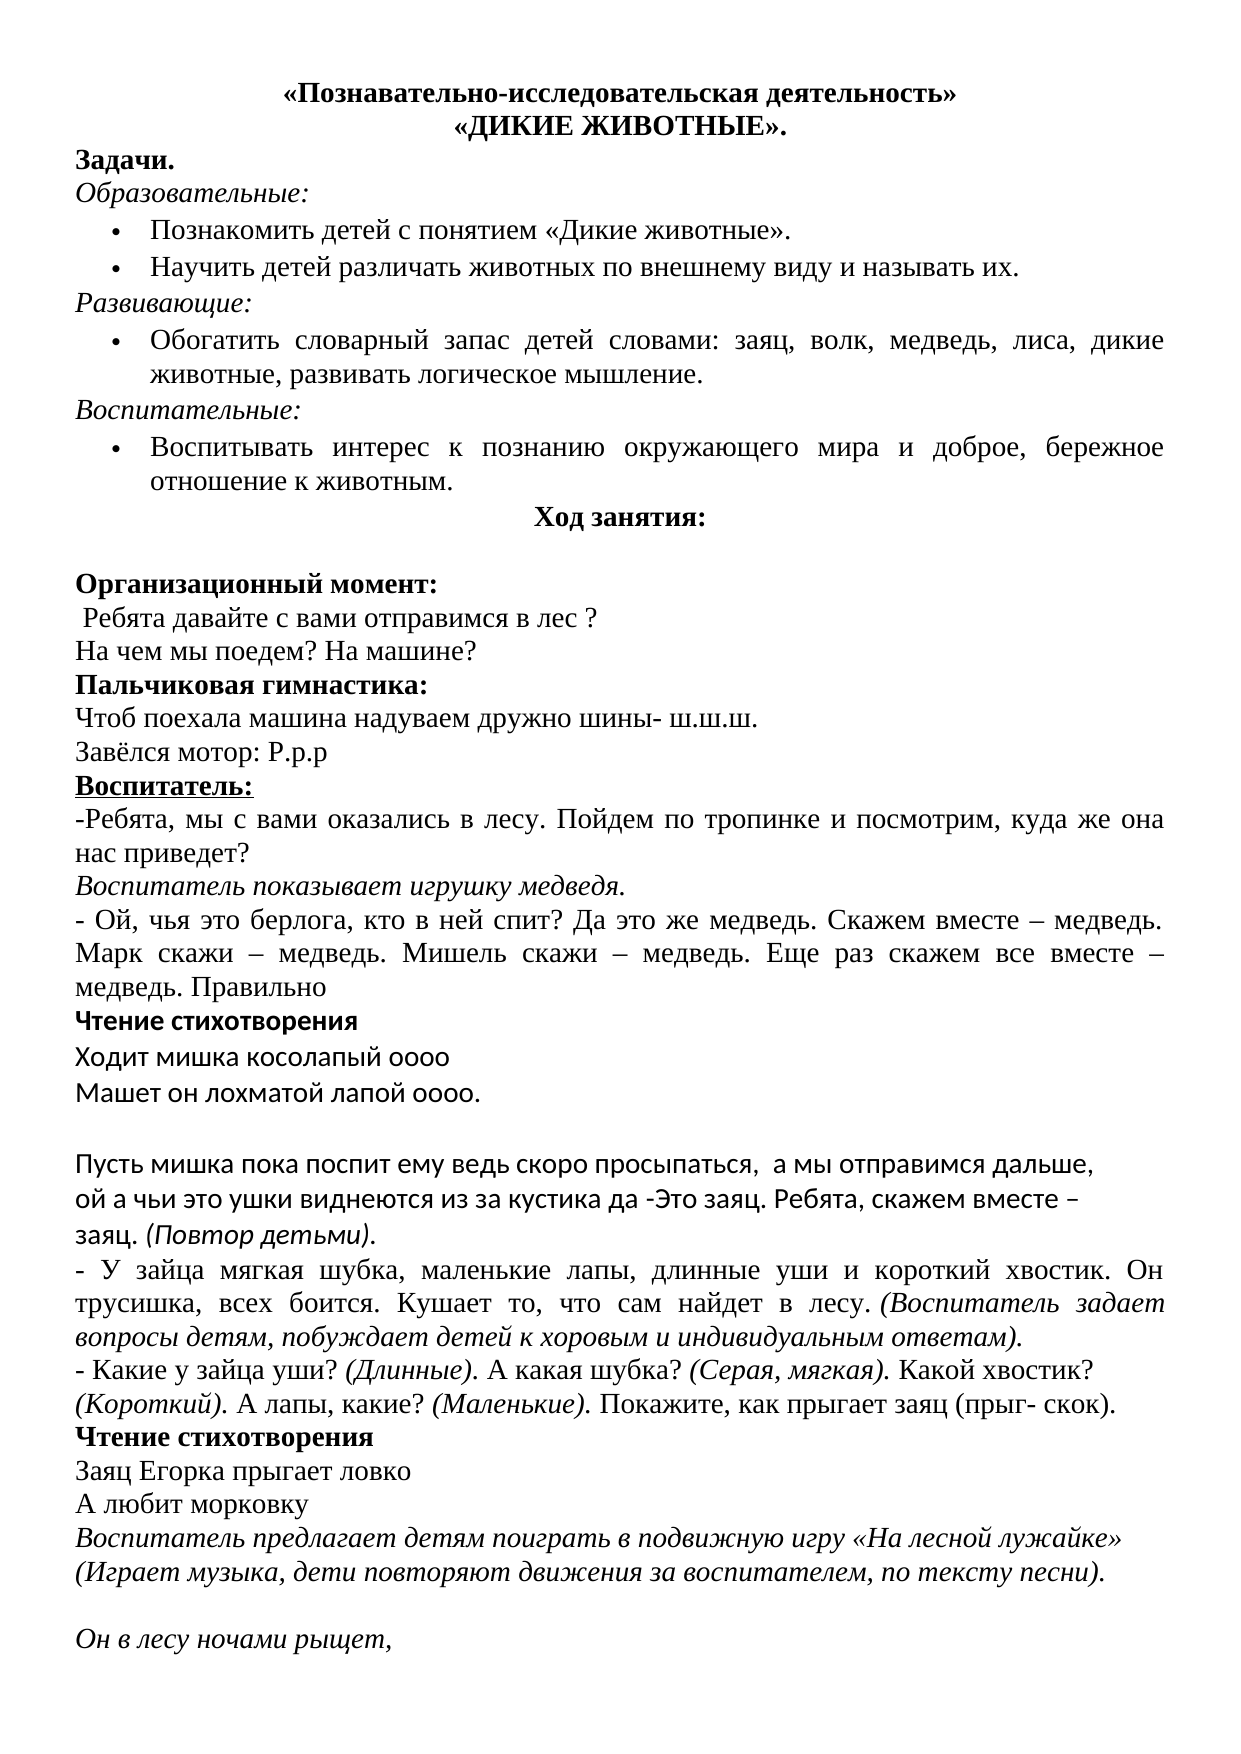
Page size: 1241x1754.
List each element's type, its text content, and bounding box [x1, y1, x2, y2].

text Воспитательные: [75, 392, 1165, 426]
text - У зайца мягкая шубка, маленькие лапы, длинные уши и короткий хвостик. Он трусишка, всех боится. Кушает то, что сам найдет в лесу. (Воспитатель задает вопросы детям, побуждает детей к хоровым и индивидуальным ответам). [75, 1252, 1165, 1352]
list Воспитывать интерес к познанию окружающего мира и доброе, бережное отношение к животным. [112, 429, 1165, 496]
text Ребята давайте с вами отправимся в лес ? На чем мы поедем? На машине? Пальчиковая гимнастика: Чтоб поехала машина надуваем дружно шины- ш.ш.ш. Завёлся мотор: Р.р.р [75, 600, 1165, 768]
text - Ой, чья это берлога, кто в ней спит? Да это же медведь. Скажем вместе – медведь. Марк скажи – медведь. Мишель скажи – медведь. Еще раз скажем все вместе – медведь. Правильно [75, 902, 1165, 1002]
text -Ребята, мы с вами оказались в лесу. Пойдем по тропинке и посмотрим, куда же она нас приведет? [75, 801, 1165, 868]
text Образовательные: [75, 176, 1165, 209]
text Чтение стихотворения Ходит мишка косолапый оооо Машет он лохматой лапой оооо. Пусть мишка пока поспит ему ведь скоро просыпаться, а мы отправимся дальше, ой а чьи это ушки виднеются из за кустика да -Это заяц. Ребята, скажем вместе – заяц. (Повтор детьми). [75, 1002, 1165, 1252]
list Познакомить детей с понятием «Дикие животные». [112, 212, 1165, 246]
text Организационный момент: [75, 566, 1165, 600]
text «Познавательно-исследовательская деятельность» [75, 75, 1165, 108]
text Воспитатель: [75, 768, 1165, 801]
list Обогатить словарный запас детей словами: заяц, волк, медведь, лиса, дикие животные, развивать логическое мышление. [112, 322, 1165, 389]
text - Какие у зайца уши? (Длинные). А какая шубка? (Серая, мягкая). Какой хвостик? (Короткий). А лапы, какие? (Маленькие). Покажите, как прыгает заяц (прыг- скок). Чтение стихотворения [75, 1352, 1165, 1453]
list Научить детей различать животных по внешнему виду и называть их. [112, 249, 1165, 282]
text Развивающие: [75, 286, 1165, 319]
text Задачи. [75, 142, 1165, 176]
text «ДИКИЕ ЖИВОТНЫЕ». [75, 108, 1165, 142]
text Заяц Егорка прыгает ловко А любит морковку Воспитатель предлагает детям поиграть в подвижную игру «На лесной лужайке» (Играет музыка, дети повторяют движения за воспитателем, по тексту песни). Он в лесу ночами рыщет, [75, 1453, 1165, 1654]
text Воспитатель показывает игрушку медведя. [75, 868, 1165, 902]
text Ход занятия: [75, 499, 1165, 533]
